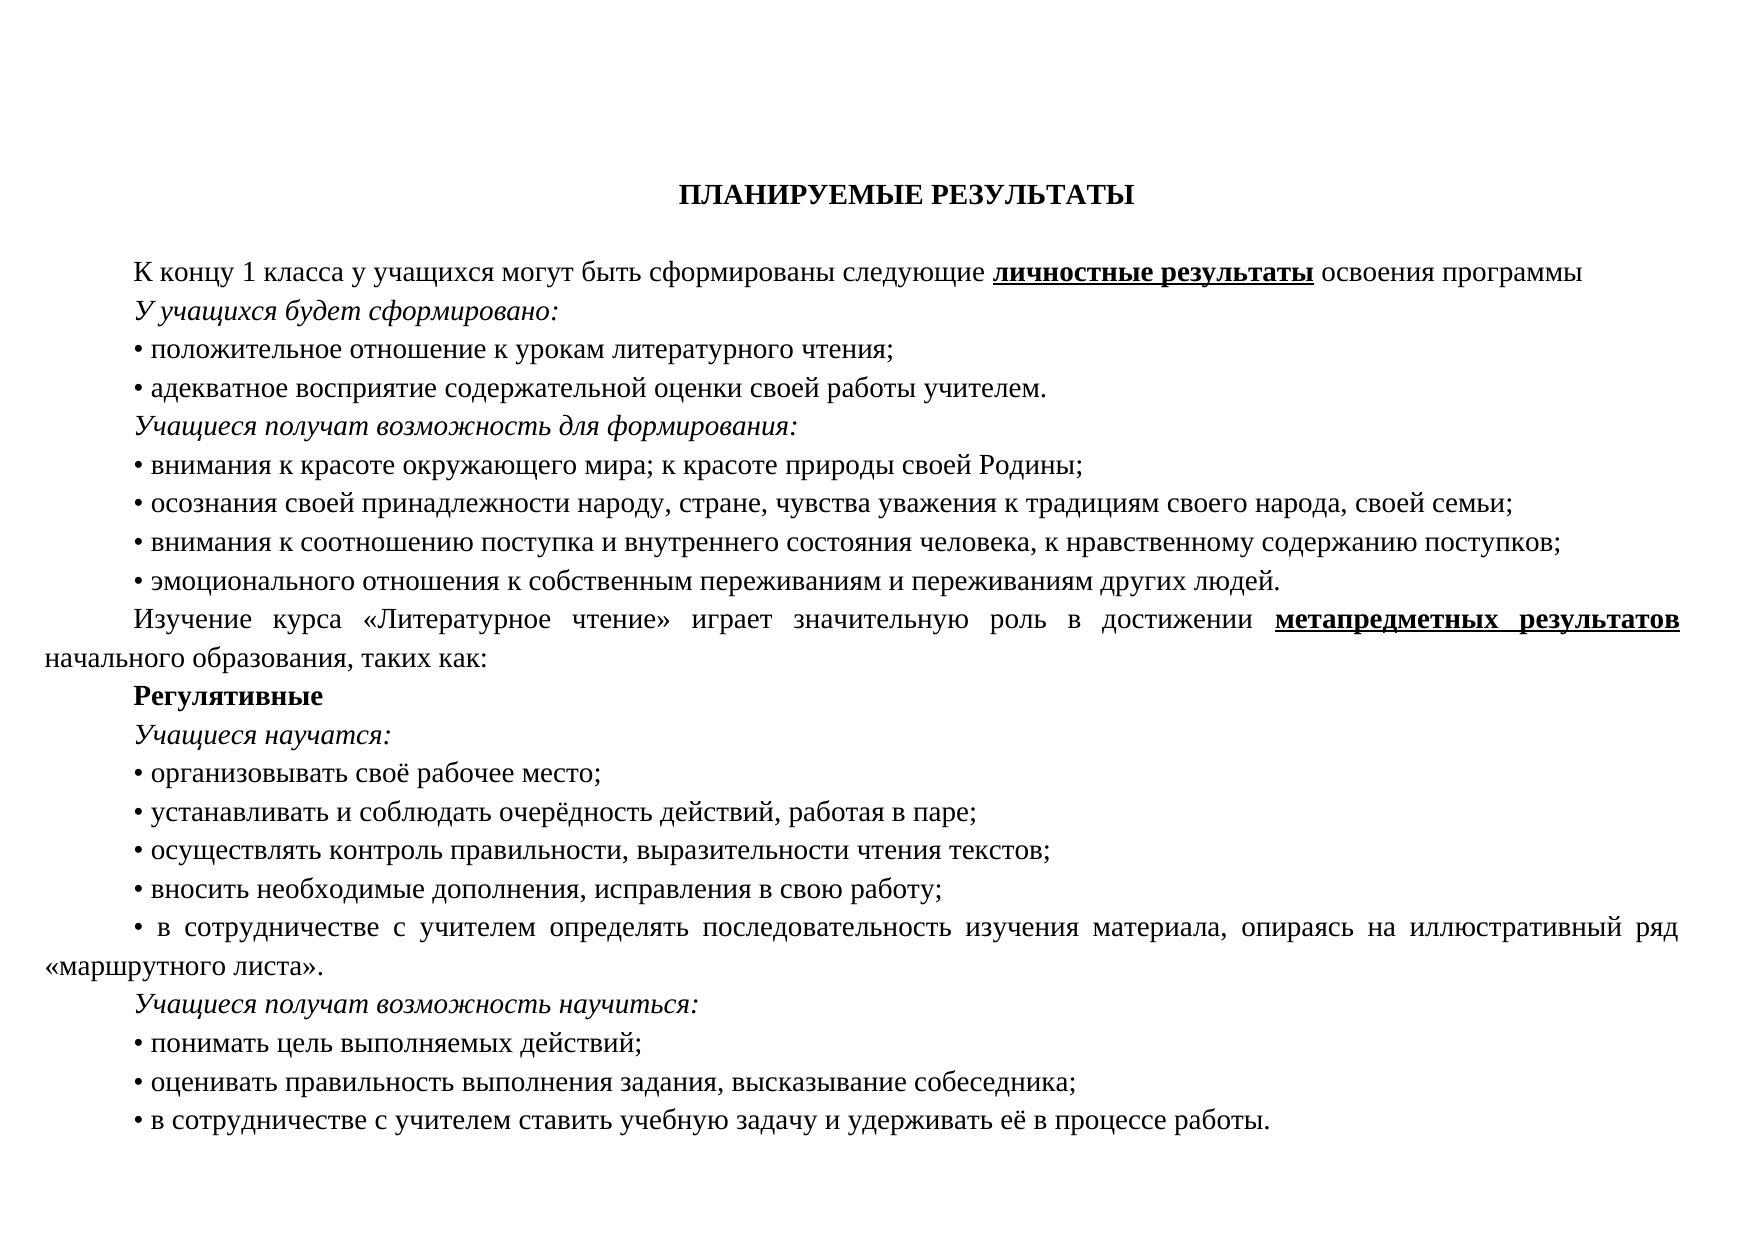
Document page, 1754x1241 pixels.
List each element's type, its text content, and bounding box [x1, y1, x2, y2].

text • в сотрудничестве с учителем ставить учебную задачу и удерживать её в процессе работы. [44, 1102, 1680, 1136]
text • понимать цель выполняемых действий; [44, 1025, 1680, 1059]
text • устанавливать и соблюдать очерёдность действий, работая в паре; [44, 794, 1680, 827]
text Изучение курса «Литературное чтение» играет значительную роль в достижении метапредметных результатов начального образования, таких как: [44, 601, 1680, 673]
text • эмоционального отношения к собственным переживаниям и переживаниям других людей. [44, 563, 1680, 596]
text • адекватное восприятие содержательной оценки своей работы учителем. [44, 370, 1680, 403]
text К концу 1 класса у учащихся могут быть сформированы следующие личностные результаты освоения программы [44, 254, 1680, 288]
text Учащиеся получат возможность научиться: [44, 987, 1680, 1020]
text Учащиеся научатся: [44, 717, 1680, 750]
text У учащихся будет сформировано: [44, 293, 1680, 326]
text • внимания к соотношению поступка и внутреннего состояния человека, к нравственному содержанию поступков; [44, 524, 1680, 558]
text • осуществлять контроль правильности, выразительности чтения текстов; [44, 832, 1680, 866]
text • осознания своей принадлежности народу, стране, чувства уважения к традициям своего народа, своей семьи; [44, 486, 1680, 519]
text • вносить необходимые дополнения, исправления в свою работу; [44, 871, 1680, 904]
text • внимания к красоте окружающего мира; к красоте природы своей Родины; [44, 447, 1680, 481]
text • положительное отношение к урокам литературного чтения; [44, 331, 1680, 365]
text • оценивать правильность выполнения задания, высказывание собеседника; [44, 1064, 1680, 1097]
text Регулятивные [44, 678, 1680, 712]
text Учащиеся получат возможность для формирования: [44, 408, 1680, 442]
text • в сотрудничестве с учителем определять последовательность изучения материала, опираясь на иллюстративный ряд «маршрутного листа». [44, 909, 1680, 982]
text ПЛАНИРУЕМЫЕ РЕЗУЛЬТАТЫ [44, 177, 1680, 211]
text • организовывать своё рабочее место; [44, 755, 1680, 789]
